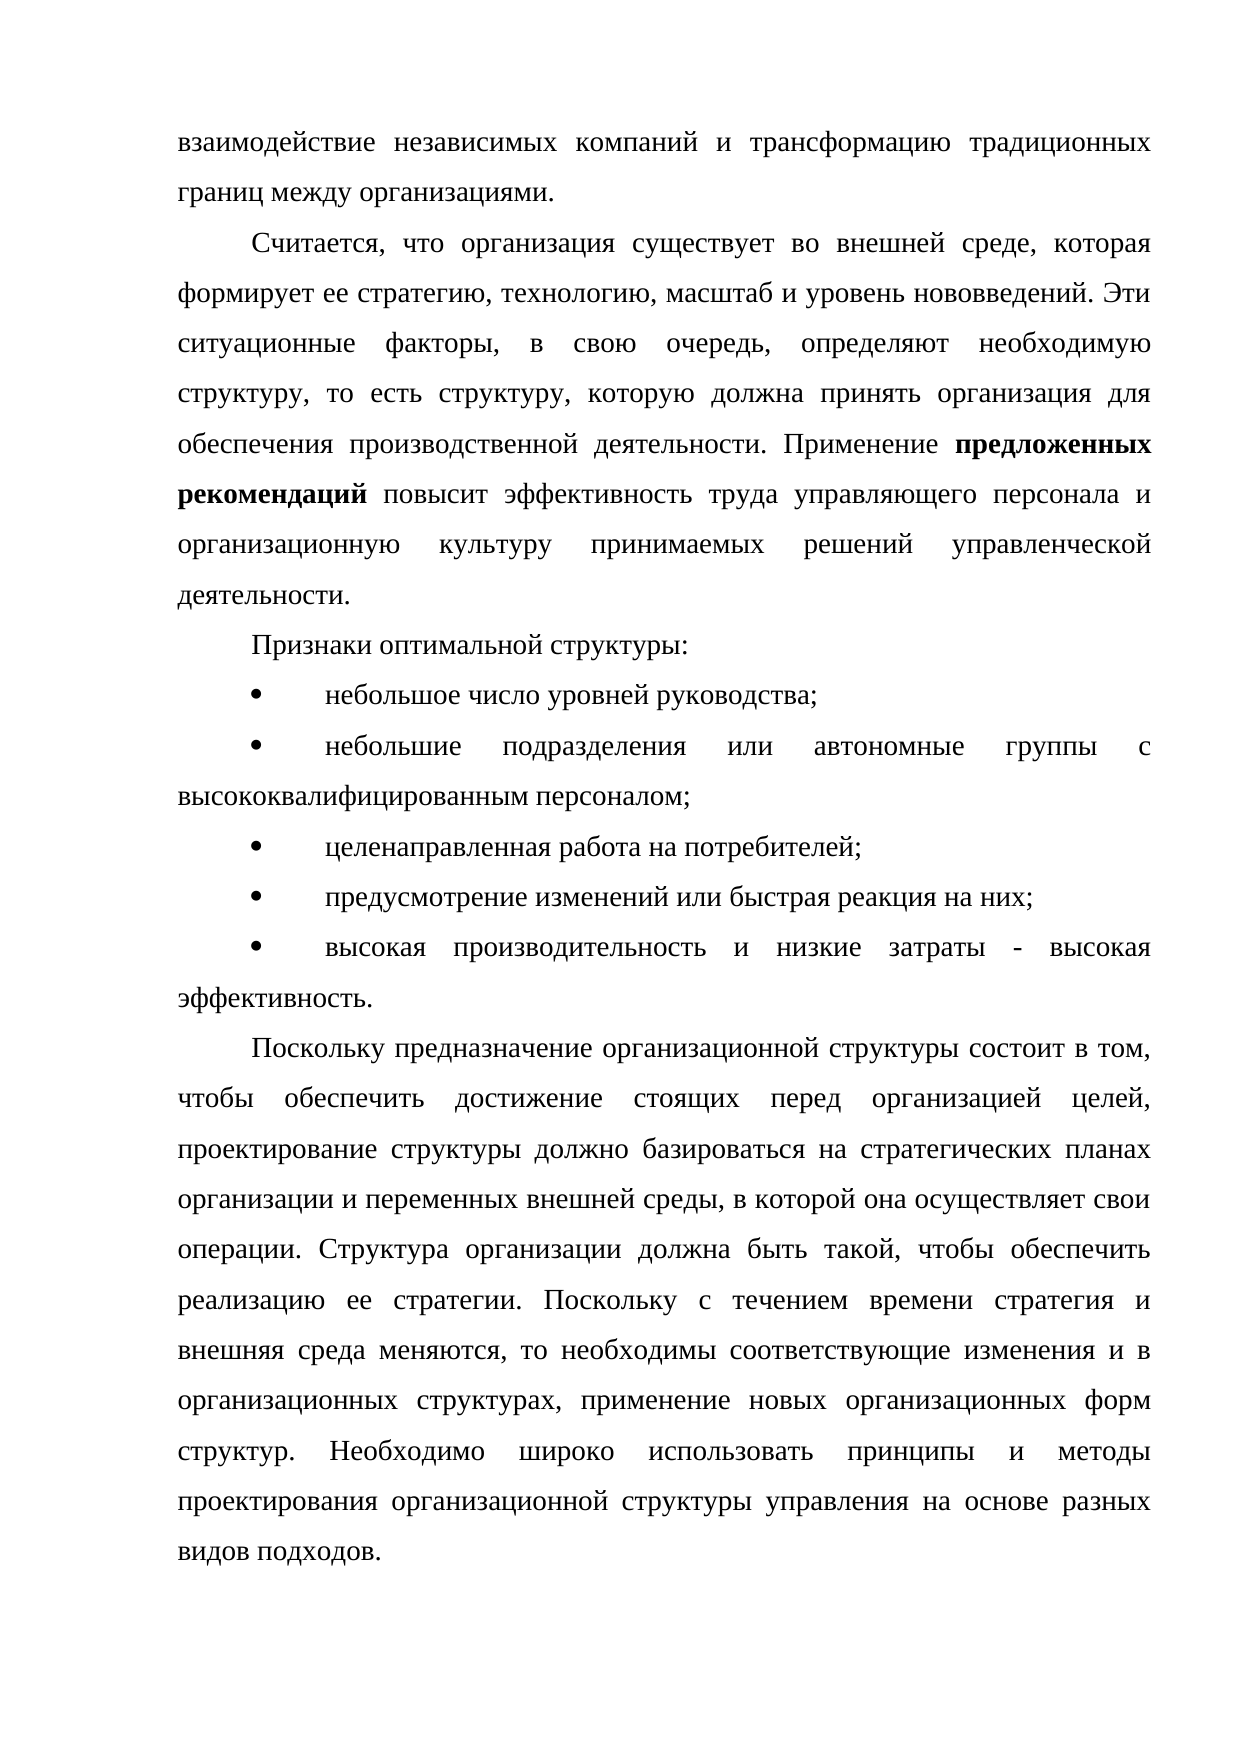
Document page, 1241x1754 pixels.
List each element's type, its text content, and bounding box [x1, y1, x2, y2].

list небольшие подразделения или автономные группы с высококвалифицированным персоналом; [177, 728, 1152, 812]
text Считается, что организация существует во внешней среде, которая формирует ее стратегию, технологию, масштаб и уровень нововведений. Эти ситуационные факторы, в свою очередь, определяют необходимую структуру, то есть структуру, которую должна принять организация для обеспечения производственной деятельности. Применение предложенных рекомендаций повысит эффективность труда управляющего персонала и организационную культуру принимаемых решений управленческой деятельности. [177, 225, 1152, 610]
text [177, 124, 1152, 208]
list предусмотрение изменений или быстрая реакция на них; [177, 879, 1152, 913]
text Поскольку предназначение организационной структуры состоит в том, чтобы обеспечить достижение стоящих перед организацией целей, проектирование структуры должно базироваться на стратегических планах организации и переменных внешней среды, в которой она осуществляет свои операции. Структура организации должна быть такой, чтобы обеспечить реализацию ее стратегии. Поскольку с течением времени стратегия и внешняя среда меняются, то необходимы соответствующие изменения и в организационных структурах, применение новых организационных форм структур. Необходимо широко использовать принципы и методы проектирования организационной структуры управления на основе разных видов подходов. [177, 1030, 1152, 1567]
text Признаки оптимальной структуры: [177, 627, 1152, 661]
list небольшое число уровней руководства; [177, 677, 1152, 711]
list целенаправленная работа на потребителей; [177, 829, 1152, 862]
list высокая производительность и низкие затраты - высокая эффективность. [177, 929, 1152, 1013]
